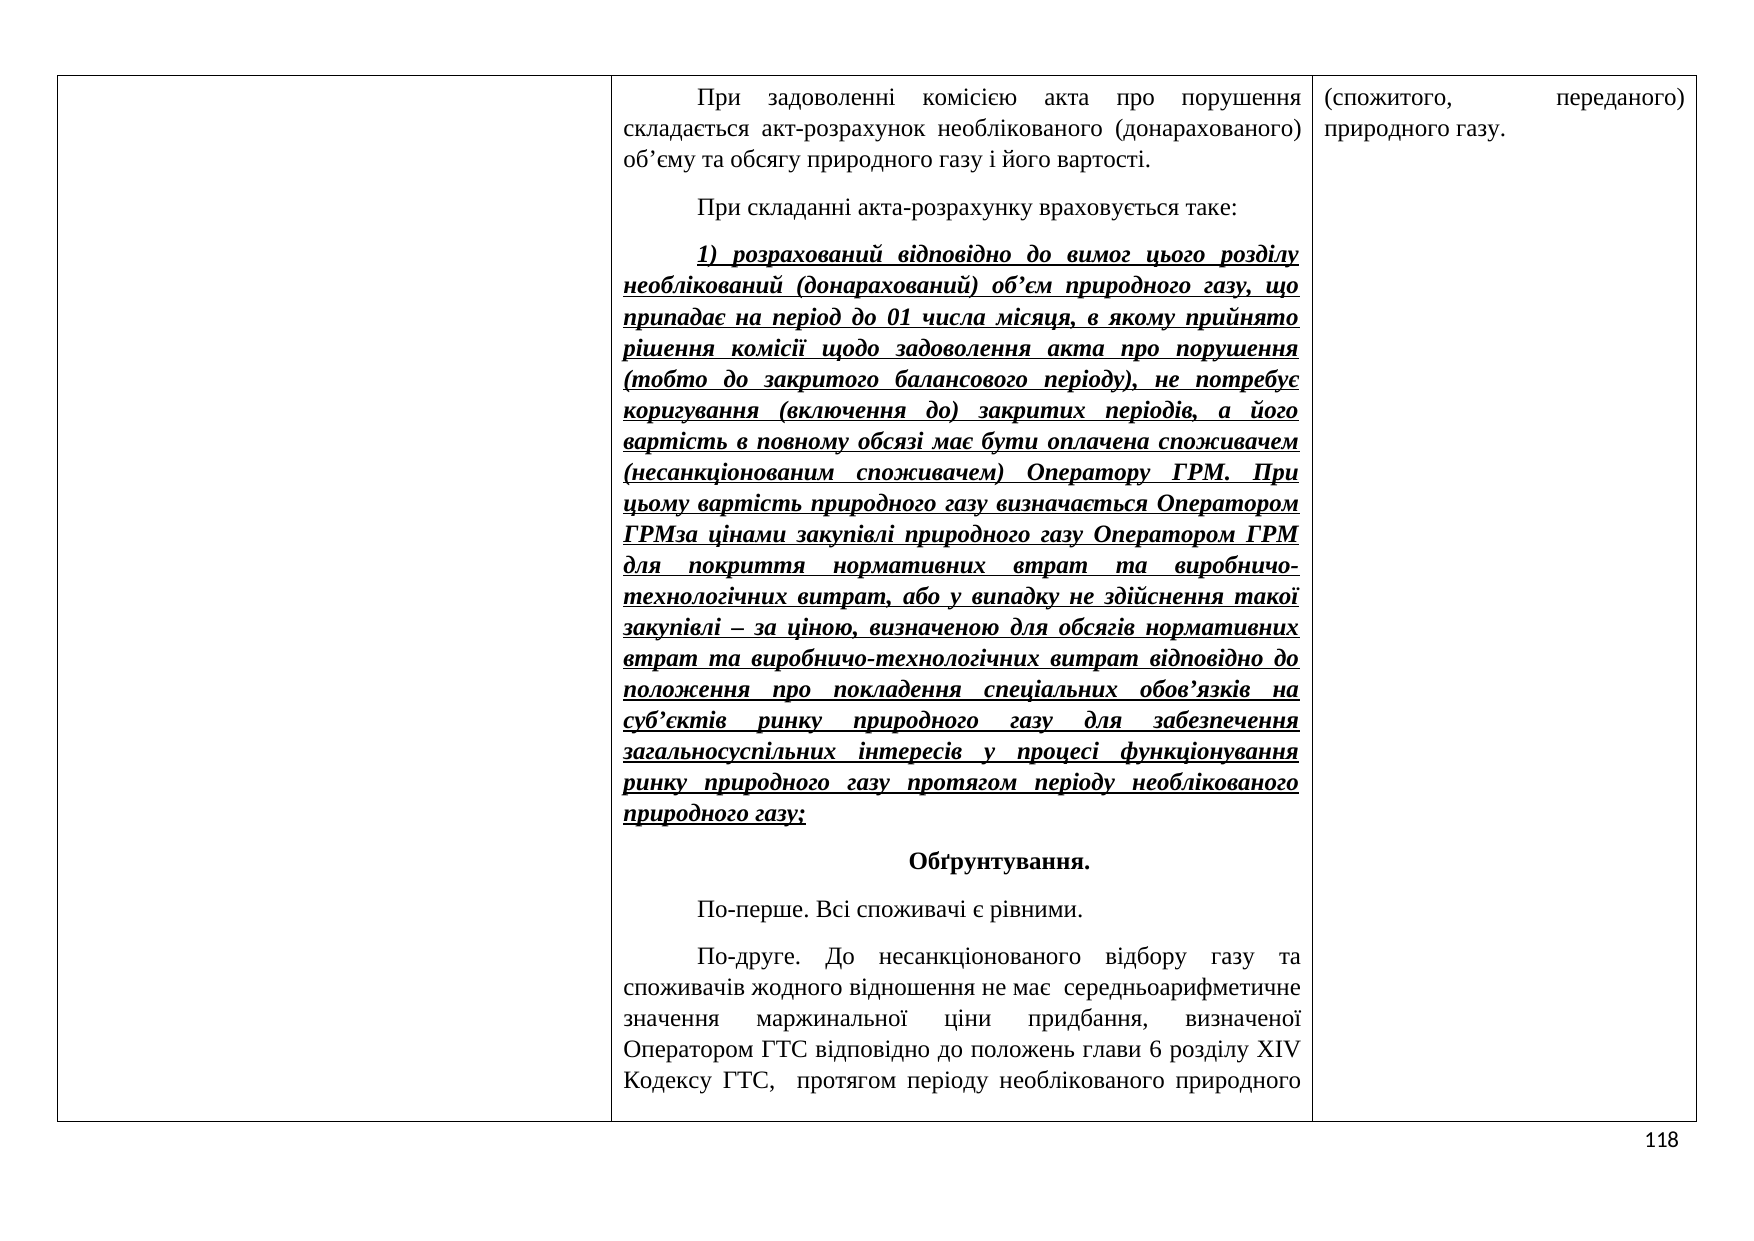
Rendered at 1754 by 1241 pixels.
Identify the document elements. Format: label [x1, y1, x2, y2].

table_cell [1313, 76, 1696, 1121]
table_cell [612, 76, 1312, 1121]
